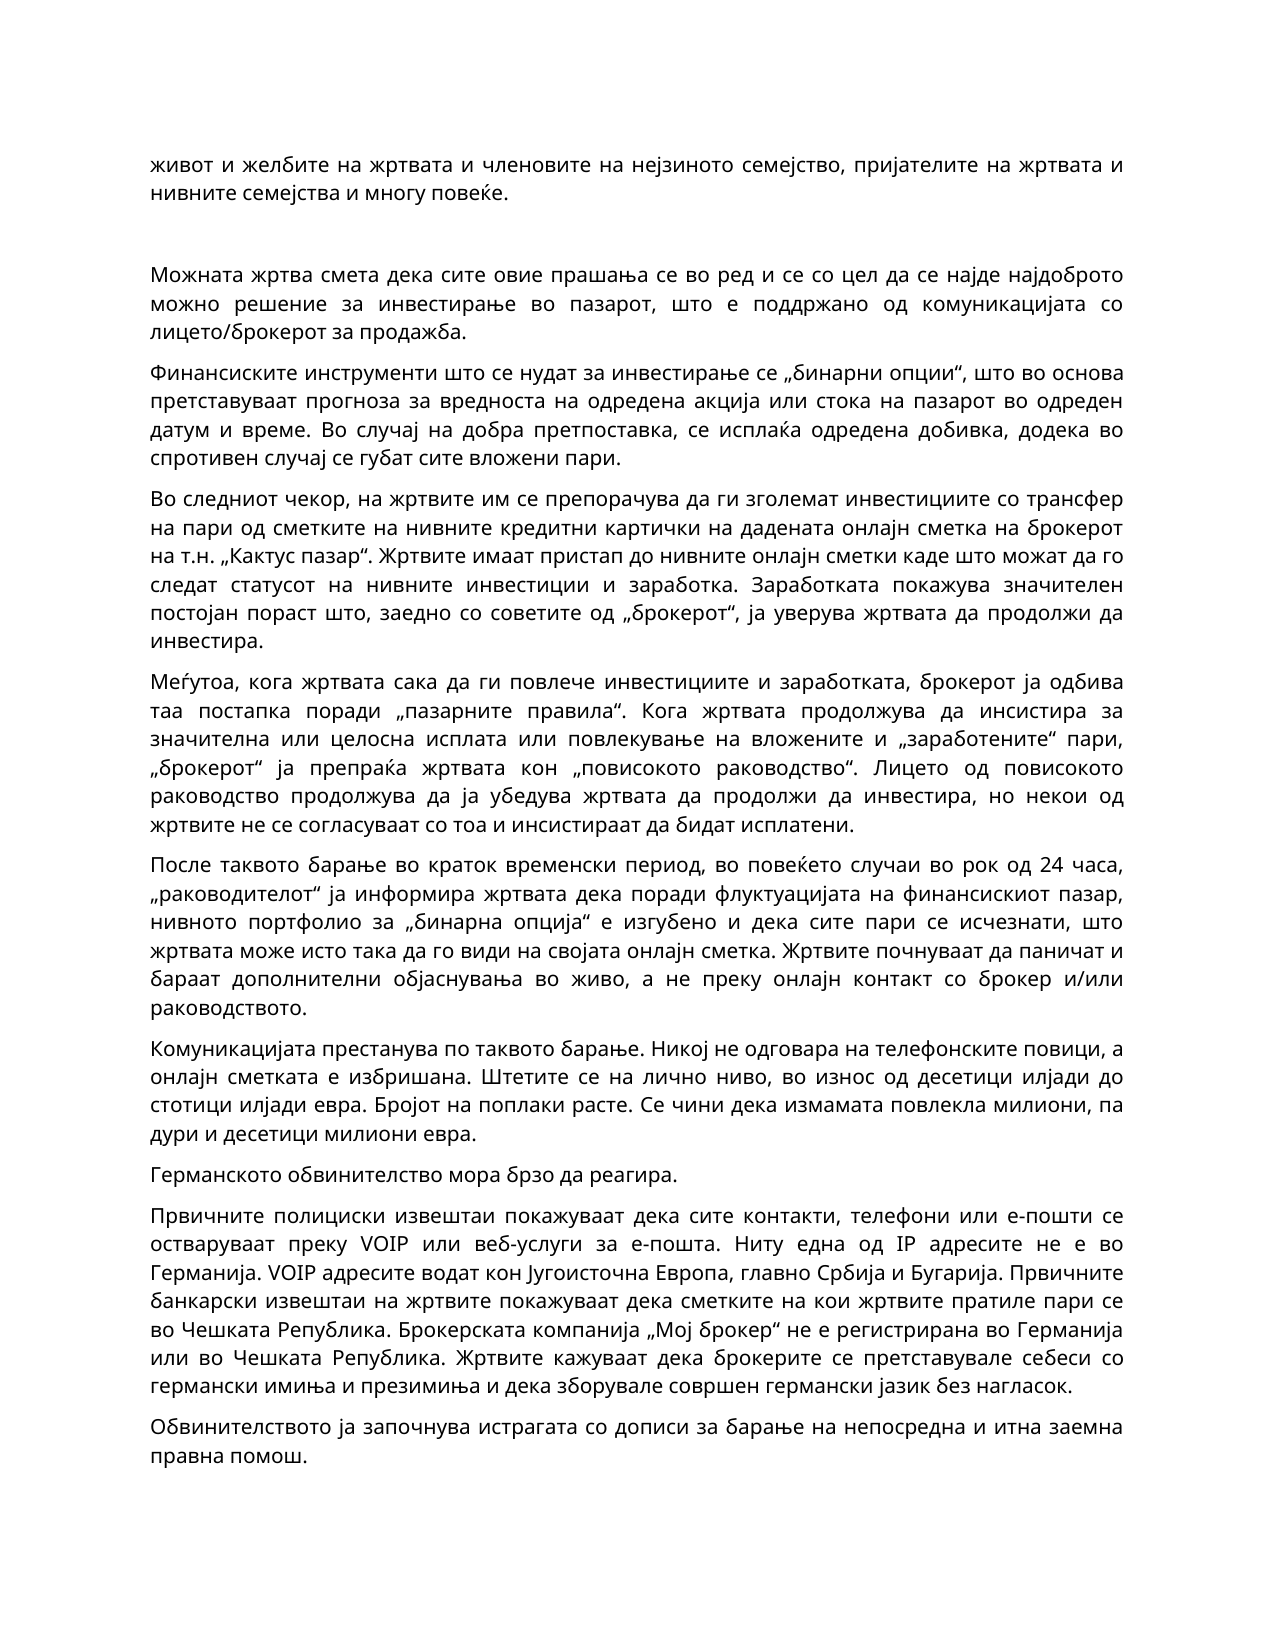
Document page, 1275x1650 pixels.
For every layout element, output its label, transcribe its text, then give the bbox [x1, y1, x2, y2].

text Комуникацијата престанува по таквото барање. Никој не одговара на телефонските повици, а онлајн сметката е избришана. Штетите се на лично ниво, во износ од десетици илјади до стотици илјади евра. Бројот на поплаки расте. Се чини дека измамата повлекла милиони, па дури и десетици милиони евра. [150, 1034, 1125, 1147]
text Финансиските инструменти што се нудат за инвестирање се „бинарни опции“, што во основа претставуваат прогноза за вредноста на одредена акција или стока на пазарот во одреден датум и време. Во случај на добра претпоставка, се исплаќа одредена добивка, додека во спротивен случај се губат сите вложени пари. [150, 358, 1125, 472]
text Можната жртва смета дека сите овие прашања се во ред и се со цел да се најде најдоброто можно решение за инвестирање во пазарот, што е поддржано од комуникацијата со лицето/брокерот за продажба. [150, 260, 1125, 346]
text После таквото барање во краток временски период, во повеќето случаи во рок од 24 часа, „раководителот“ ја информира жртвата дека поради флуктуацијата на финансискиот пазар, нивното портфолио за „бинарна опција“ е изгубено и дека сите пари се исчезнати, што жртвата може исто така да го види на својата онлајн сметка. Жртвите почнуваат да паничат и бараат дополнителни објаснувања во живо, а не преку онлајн контакт со брокер и/или раководството. [150, 851, 1125, 1021]
text Првичните полициски извештаи покажуваат дека сите контакти, телефони или е-пошти се остваруваат преку VOIP или веб-услуги за е-пошта. Ниту една од IP адресите не е во Германија. VOIP адресите водат кон Југоисточна Европа, главно Србија и Бугарија. Првичните банкарски извештаи на жртвите покажуваат дека сметките на кои жртвите пратиле пари се во Чешката Република. Брокерската компанија „Мој брокер“ не е регистрирана во Германија или во Чешката Република. Жртвите кажуваат дека брокерите се претставувале себеси со германски имиња и презимиња и дека зборувале совршен германски јазик без нагласок. [150, 1201, 1125, 1400]
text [150, 150, 1125, 207]
text Германското обвинителство мора брзо да реагира. [150, 1160, 1125, 1188]
text Меѓутоа, кога жртвата сака да ги повлече инвестициите и заработката, брокерот ја одбива таа постапка поради „пазарните правила“. Кога жртвата продолжува да инсистира за значителна или целосна исплата или повлекување на вложените и „заработените“ пари, „брокерот“ ја препраќа жртвата кон „повисокото раководство“. Лицето од повисокото раководство продолжува да ја убедува жртвата да продолжи да инвестира, но некои од жртвите не се согласуваат со тоа и инсистираат да бидат исплатени. [150, 667, 1125, 838]
text Обвинителството ја започнува истрагата со дописи за барање на непосредна и итна заемна правна помош. [150, 1412, 1125, 1469]
text Во следниот чекор, на жртвите им се препорачува да ги зголемат инвестициите со трансфер на пари од сметките на нивните кредитни картички на дадената онлајн сметка на брокерот на т.н. „Кактус пазар“. Жртвите имаат пристап до нивните онлајн сметки каде што можат да го следат статусот на нивните инвестиции и заработка. Заработката покажува значителен постојан пораст што, заедно со советите од „брокерот“, ја уверува жртвата да продолжи да инвестира. [150, 484, 1125, 655]
